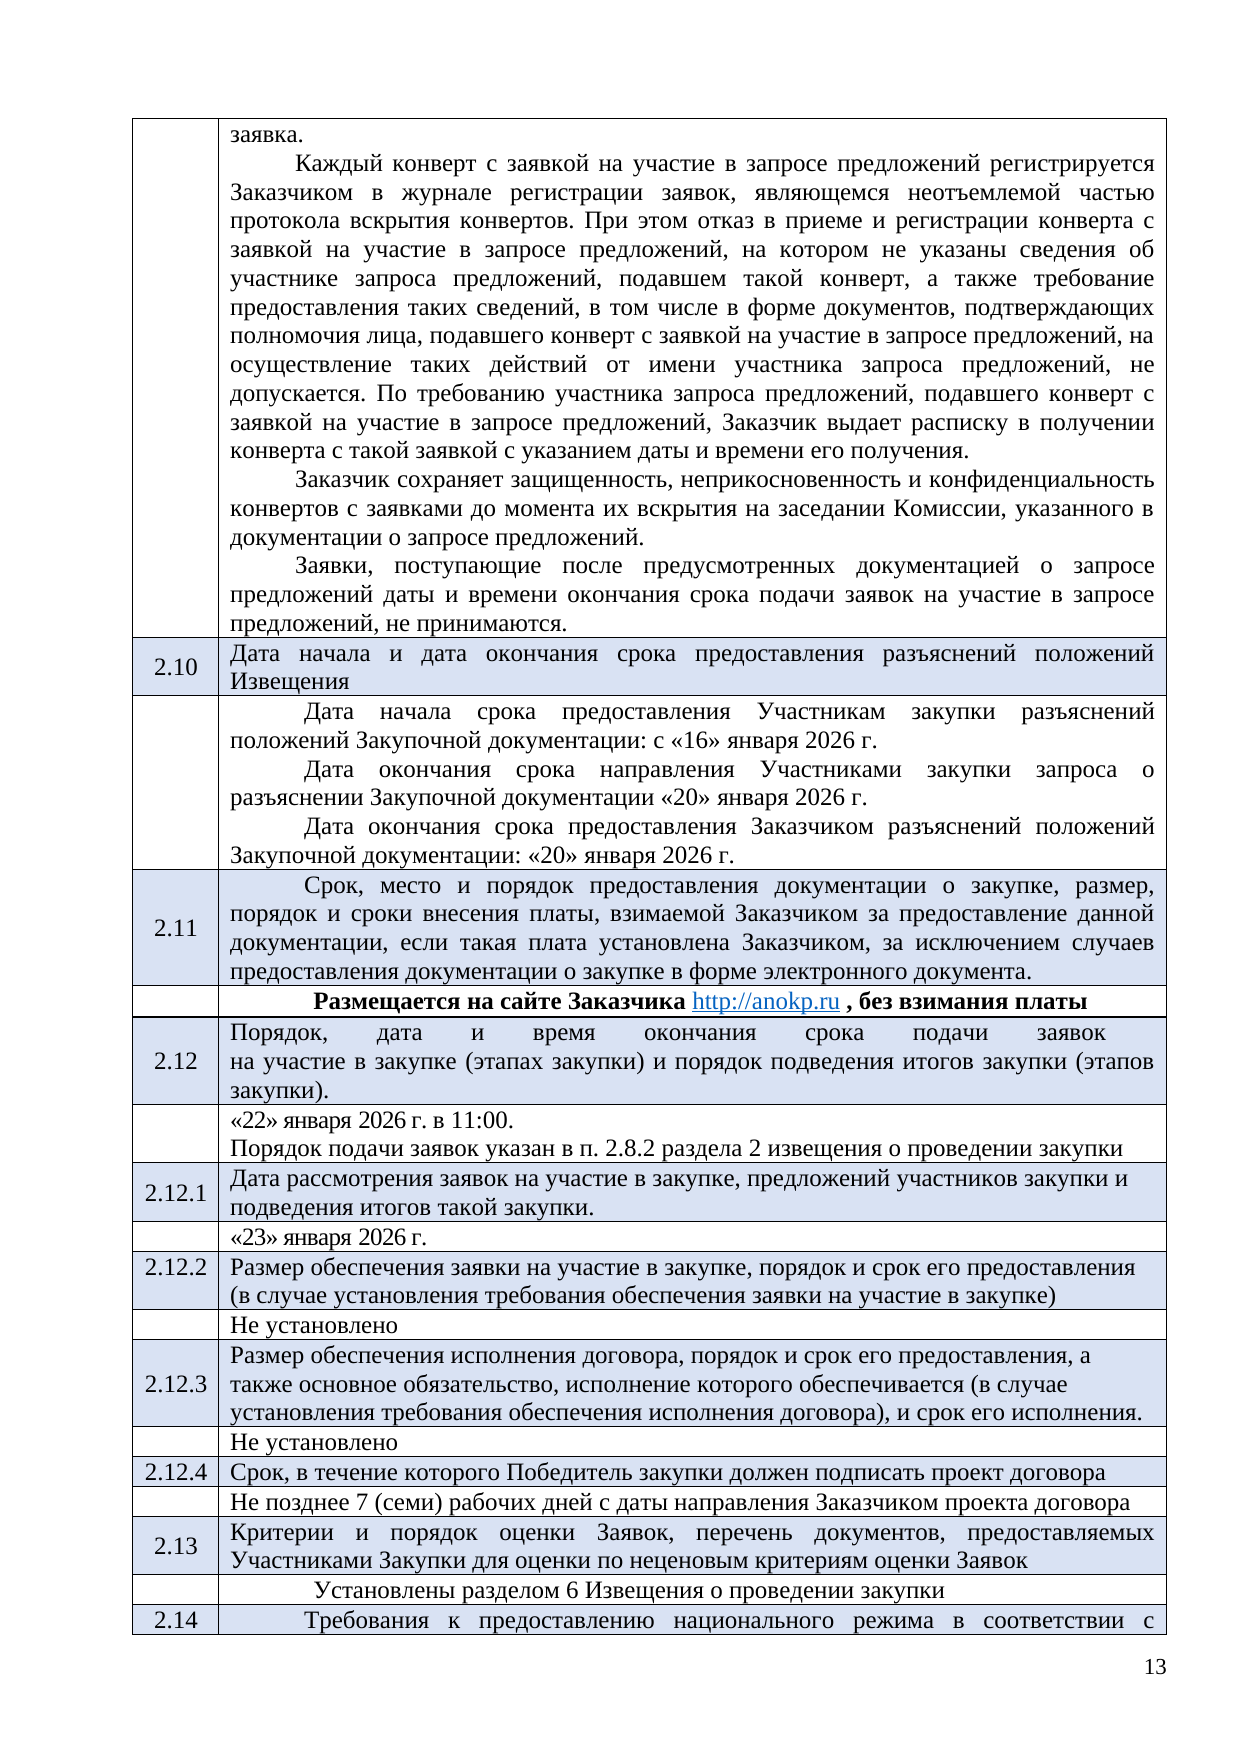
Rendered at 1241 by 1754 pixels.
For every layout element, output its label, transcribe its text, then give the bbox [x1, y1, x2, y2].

table_cell Критерии и порядок оценки Заявок, перечень документов, предоставляемых Участниками Закупки для оценки по неценовым критериям оценки Заявок [219, 1517, 1166, 1574]
table_cell Не установлено [219, 1310, 1166, 1339]
table_cell 2.12.2 [133, 1252, 218, 1309]
table_cell Установлены разделом 6 Извещения о проведении закупки [219, 1575, 1166, 1604]
table_cell [133, 696, 218, 869]
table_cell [219, 119, 1166, 637]
table_cell Размер обеспечения заявки на участие в закупке, порядок и срок его предоставления (в случае установления требования обеспечения заявки на участие в закупке) [219, 1252, 1166, 1309]
table_cell 2.14 [133, 1605, 218, 1634]
table_cell Дата начала срока предоставления Участникам закупки разъяснений положений Закупочной документации: с «16» января 2026 г. Дата окончания срока направления Участниками закупки запроса о разъяснении Закупочной документации «20» января 2026 г. Дата окончания срока предоставления Заказчиком разъяснений положений Закупочной документации: «20» января 2026 г. [219, 696, 1166, 869]
table_cell Не установлено [219, 1427, 1166, 1456]
table_cell [133, 1427, 218, 1456]
table_cell 2.12.1 [133, 1163, 218, 1221]
table_cell Дата рассмотрения заявок на участие в закупке, предложений участников закупки и подведения итогов такой закупки. [219, 1163, 1166, 1221]
table_cell [133, 986, 218, 1016]
table_cell Размер обеспечения исполнения договора, порядок и срок его предоставления, а также основное обязательство, исполнение которого обеспечивается (в случае установления требования обеспечения исполнения договора), и срок его исполнения. [219, 1340, 1166, 1426]
table_cell Порядок, дата и время окончания срока подачи заявок на участие в закупке (этапах закупки) и порядок подведения итогов закупки (этапов закупки). [219, 1018, 1166, 1104]
table_cell [133, 1105, 218, 1162]
table_cell 2.12.3 [133, 1340, 218, 1426]
table_cell 2.13 [133, 1517, 218, 1574]
table_cell Срок, в течение которого Победитель закупки должен подписать проект договора [219, 1457, 1166, 1486]
table_cell «23» января 2026 г. [219, 1222, 1166, 1251]
table_cell Срок, место и порядок предоставления документации о закупке, размер, порядок и сроки внесения платы, взимаемой Заказчиком за предоставление данной документации, если такая плата установлена Заказчиком, за исключением случаев предоставления документации о закупке в форме электронного документа. [219, 870, 1166, 985]
table_cell 2.11 [133, 870, 218, 985]
table_cell [133, 1575, 218, 1604]
table_cell 2.12.4 [133, 1457, 218, 1486]
table_cell [133, 1310, 218, 1339]
table_cell Дата начала и дата окончания срока предоставления разъяснений положений Извещения [219, 638, 1166, 695]
table_cell 2.12 [133, 1018, 218, 1104]
table_cell [133, 1487, 218, 1516]
table_cell «22» января 2026 г. в 11:00. Порядок подачи заявок указан в п. 2.8.2 раздела 2 извещения о проведении закупки [219, 1105, 1166, 1162]
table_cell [219, 1605, 1166, 1634]
table_cell Не позднее 7 (семи) рабочих дней с даты направления Заказчиком проекта договора [219, 1487, 1166, 1516]
table_cell 2.10 [133, 638, 218, 695]
table_cell [133, 1222, 218, 1251]
table_cell [133, 119, 218, 637]
table_cell Размещается на сайте Заказчика http://anokp.ru , без взимания платы [219, 986, 1166, 1016]
